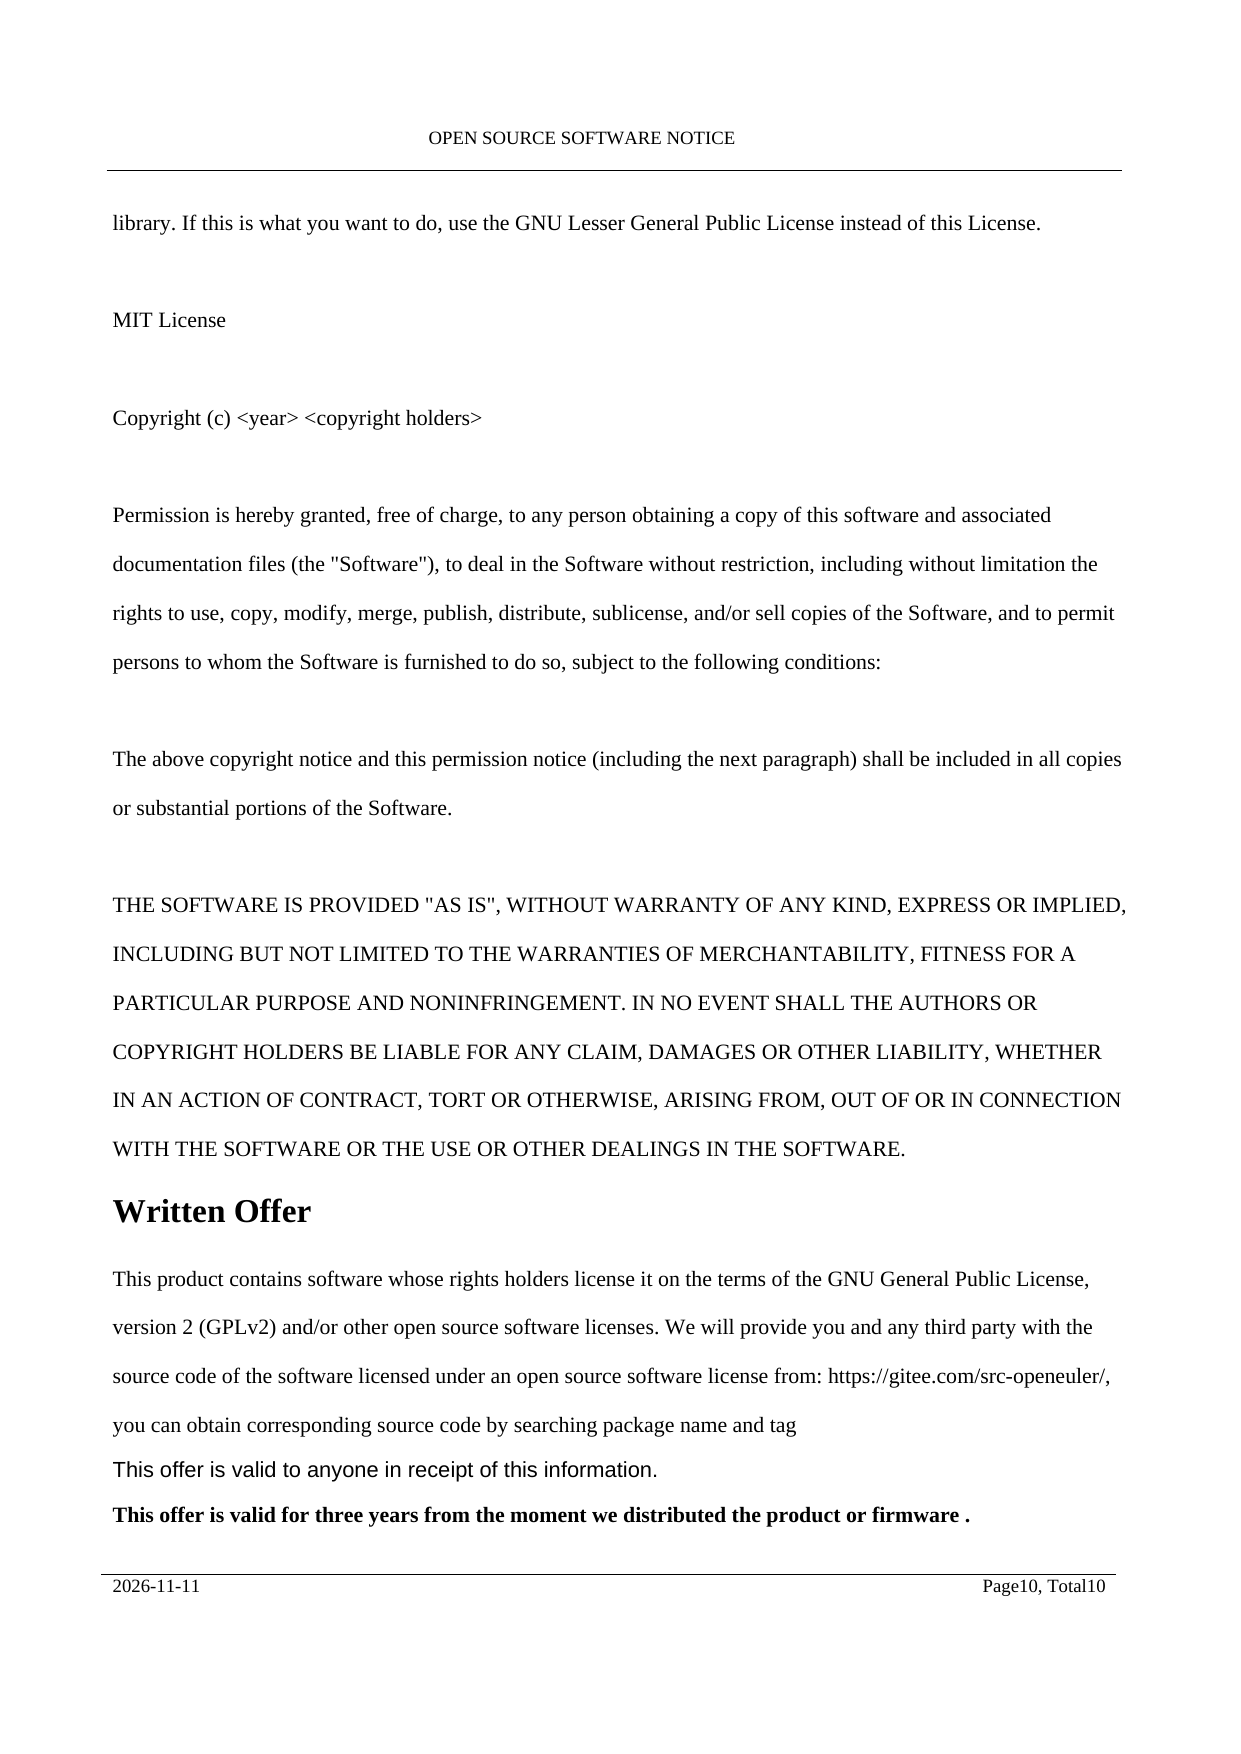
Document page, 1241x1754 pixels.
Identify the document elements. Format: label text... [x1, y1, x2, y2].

text This product contains software whose rights holders license it on the terms of the GNU General Public License, version 2 (GPLv2) and/or other open source software licenses. We will provide you and any third party with the source code of the software licensed under an open source software license from: https://gitee.com/src-openeuler/, you can obtain corresponding source code by searching package name and tag [112, 1262, 1128, 1441]
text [112, 206, 1128, 1165]
text This offer is valid to anyone in receipt of this information. [112, 1453, 1128, 1486]
text This offer is valid for three years from the moment we distributed the product or firmware . [112, 1498, 1128, 1531]
text Written Offer [112, 1178, 1128, 1243]
